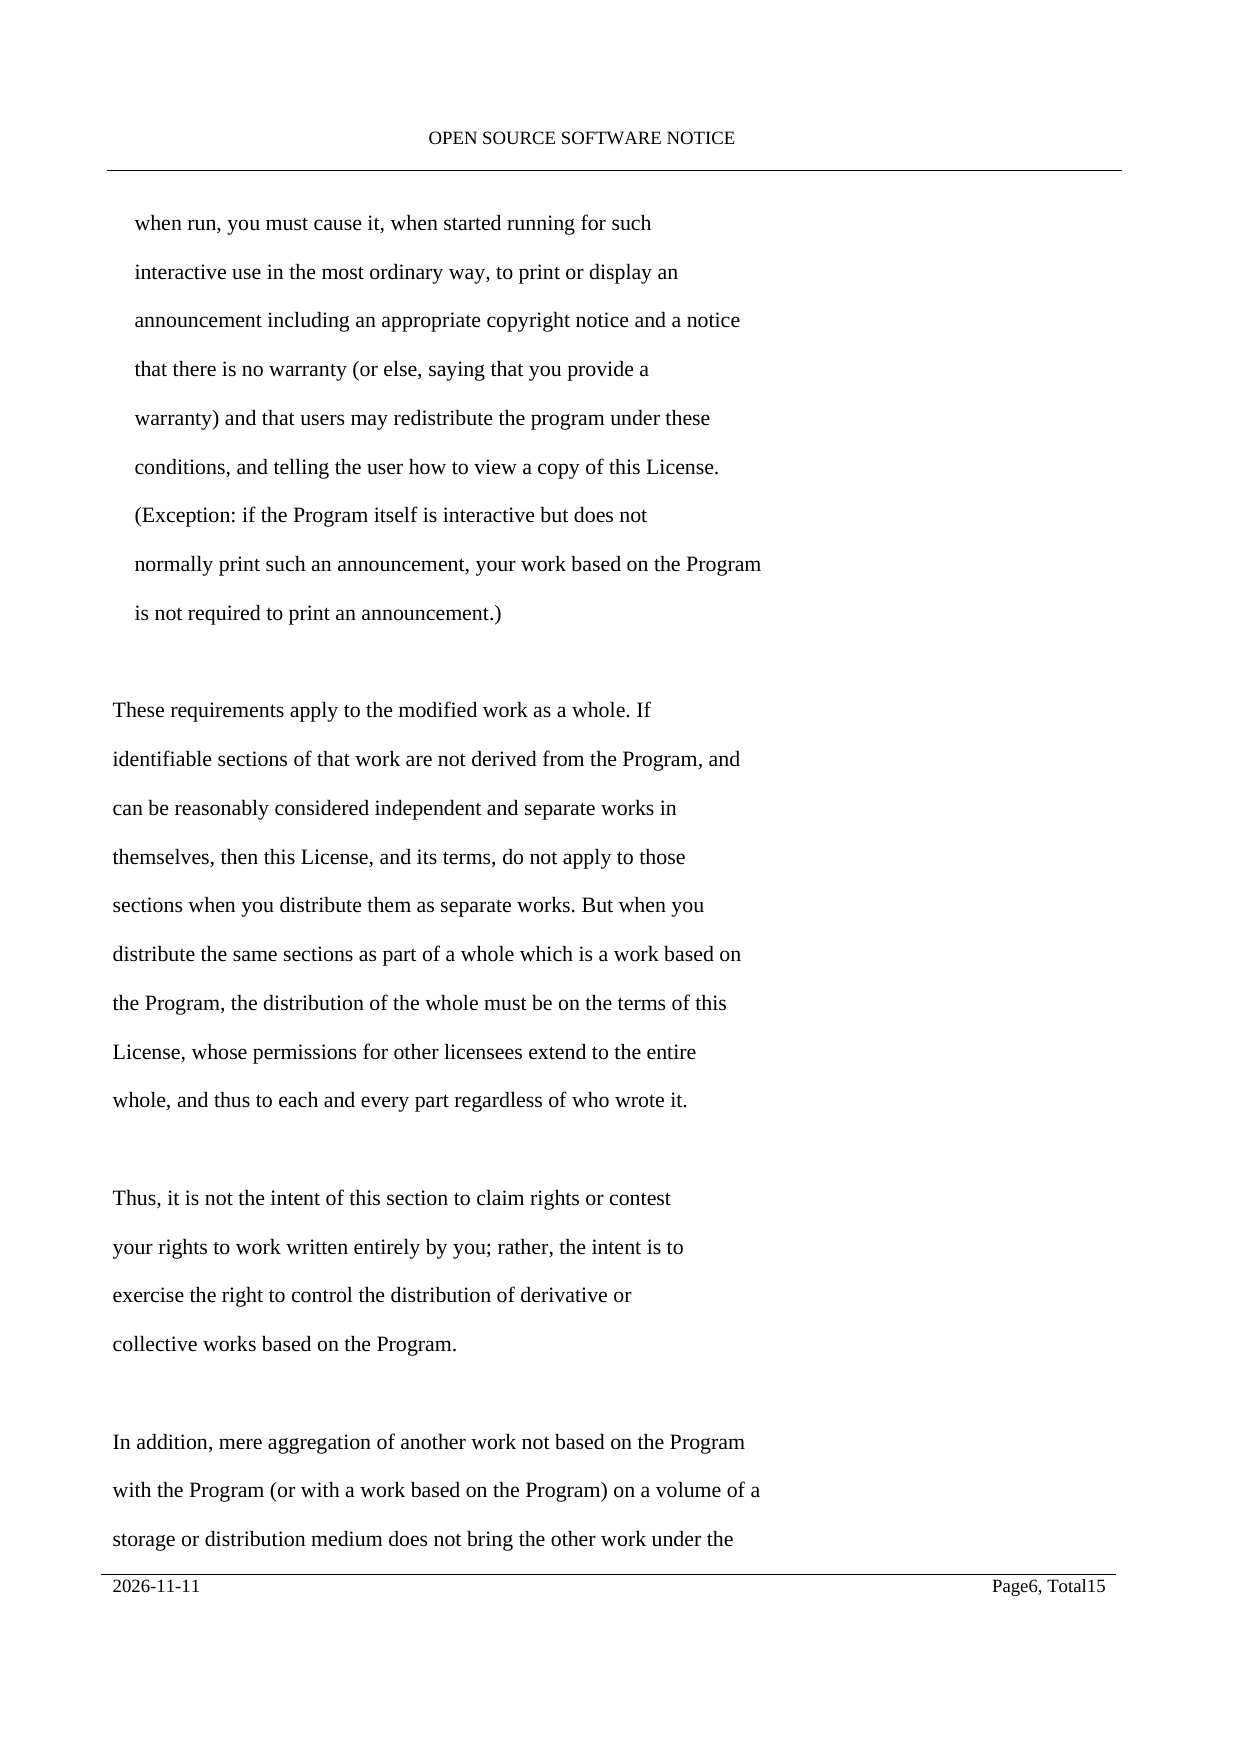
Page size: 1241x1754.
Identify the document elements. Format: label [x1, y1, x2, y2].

text [112, 206, 1128, 1555]
